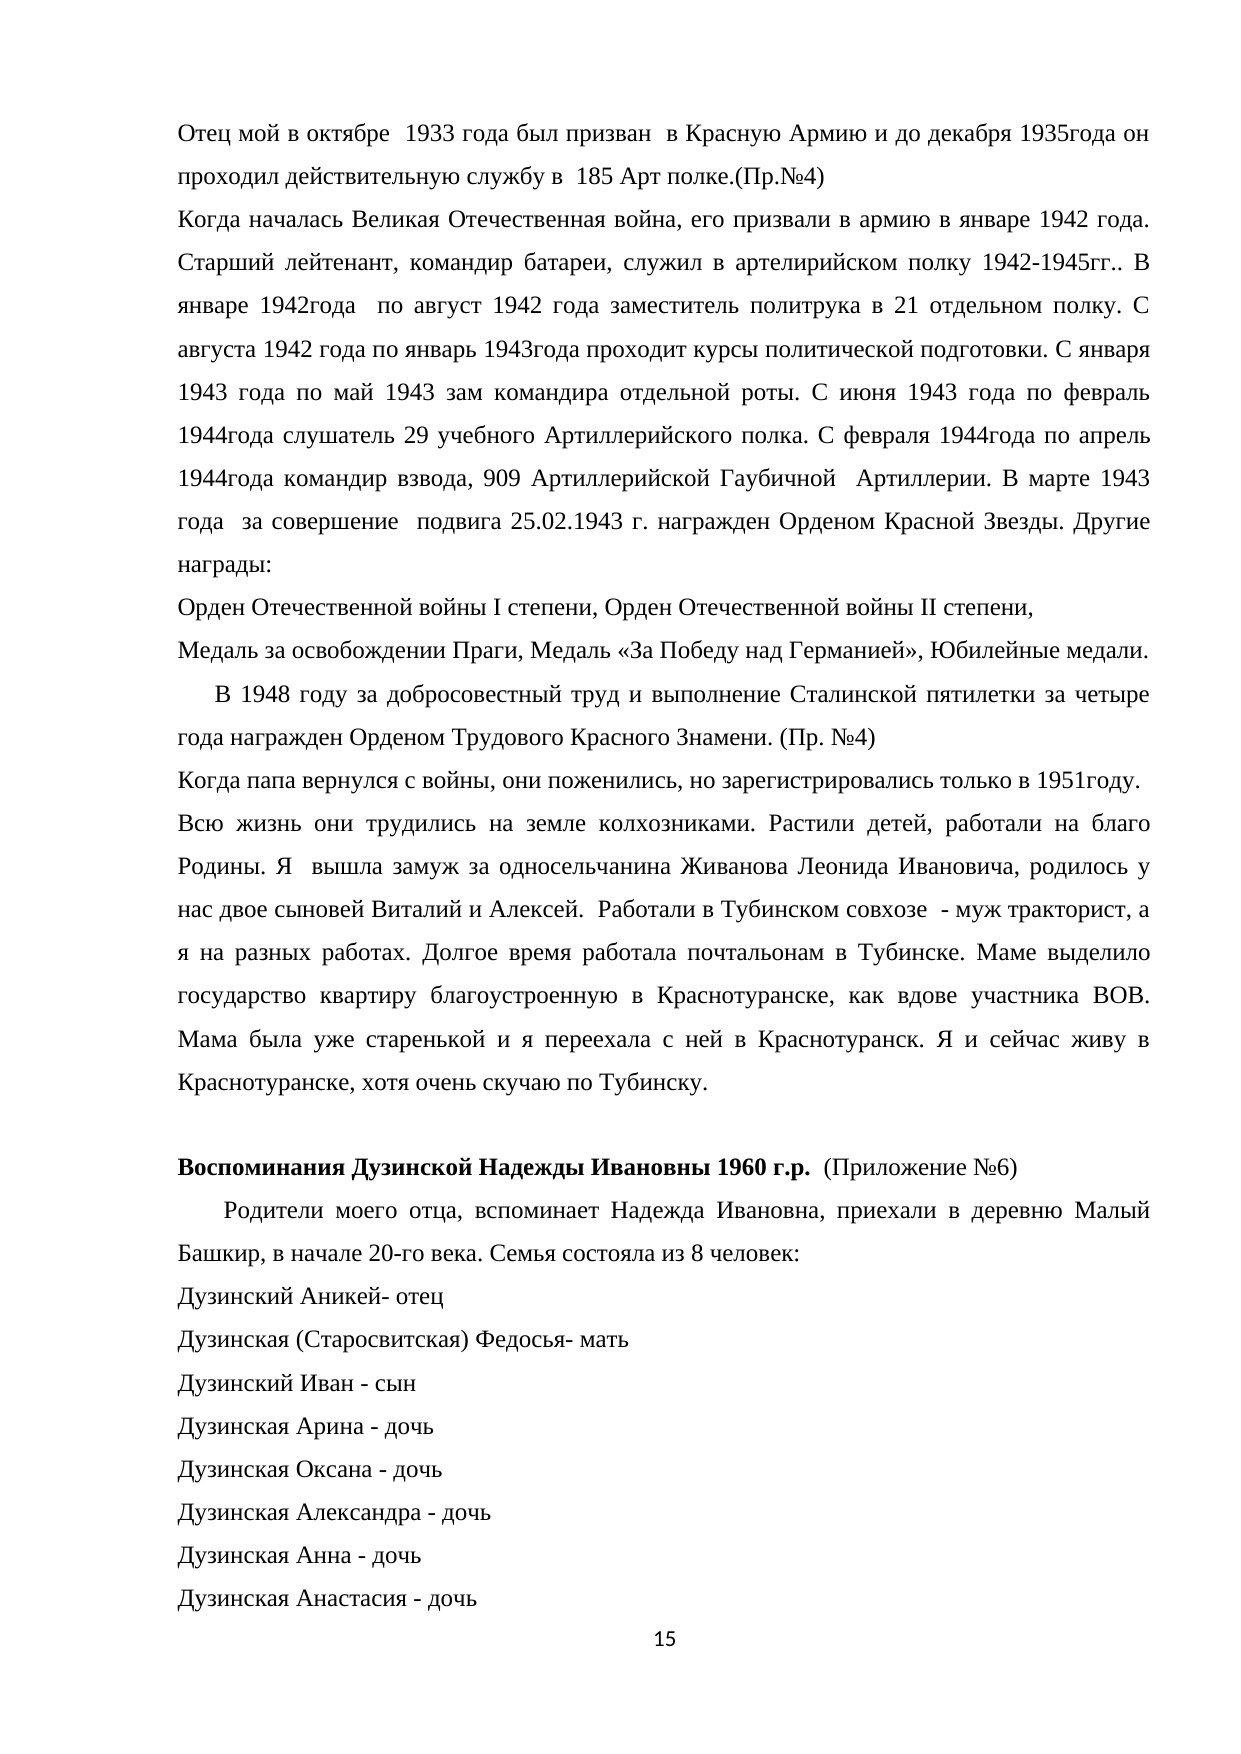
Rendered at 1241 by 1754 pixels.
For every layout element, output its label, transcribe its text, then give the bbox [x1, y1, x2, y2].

text Отец мой в октябре 1933 года был призван в Красную Армию и до декабря 1935года он проходил действительную службу в 185 Арт полке.(Пр.№4) [177, 118, 1152, 190]
text Дузинский Иван - сын [177, 1368, 1152, 1396]
text Когда папа вернулся с войны, они поженились, но зарегистрировались только в 1951году. [177, 765, 1152, 794]
text Всю жизнь они трудились на земле колхозниками. Растили детей, работали на благо Родины. Я вышла замуж за односельчанина Живанова Леонида Ивановича, родилось у нас двое сыновей Виталий и Алексей. Работали в Тубинском совхозе - муж тракторист, а я на разных работах. Долгое время работала почтальонам в Тубинске. Маме выделило государство квартиру благоустроенную в Краснотуранске, как вдове участника ВОВ. Мама была уже старенькой и я переехала с ней в Краснотуранск. Я и сейчас живу в Краснотуранске, хотя очень скучаю по Тубинску. [177, 808, 1152, 1096]
text Когда началась Великая Отечественная война, его призвали в армию в январе 1942 года. Старший лейтенант, командир батареи, служил в артелирийском полку 1942-1945гг.. В январе 1942года по август 1942 года заместитель политрука в 21 отдельном полку. С августа 1942 года по январь 1943года проходит курсы политической подготовки. С января 1943 года по май 1943 зам командира отдельной роты. С июня 1943 года по февраль 1944года слушатель 29 учебного Артиллерийского полка. С февраля 1944года по апрель 1944года командир взвода, 909 Артиллерийской Гаубичной Артиллерии. В марте 1943 года за совершение подвига 25.02.1943 г. награжден Орденом Красной Звезды. Другие награды: [177, 204, 1152, 578]
text В 1948 году за добросовестный труд и выполнение Сталинской пятилетки за четыре года награжден Орденом Трудового Красного Знамени. (Пр. №4) [177, 679, 1152, 751]
text Воспоминания Дузинской Надежды Ивановны 1960 г.р. (Приложение №6) [177, 1152, 1152, 1181]
text Родители моего отца, вспоминает Надежда Ивановна, приехали в деревню Малый Башкир, в начале 20-го века. Семья состояла из 8 человек: [177, 1195, 1152, 1267]
text Дузинская Анастасия - дочь [177, 1583, 1152, 1612]
text Дузинская Арина - дочь [177, 1411, 1152, 1439]
text Дузинская (Старосвитская) Федосья- мать [177, 1324, 1152, 1353]
text Дузинская Оксана - дочь [177, 1454, 1152, 1483]
text Дузинский Аникей- отец [177, 1281, 1152, 1310]
text Дузинская Анна - дочь [177, 1540, 1152, 1569]
text Дузинская Александра - дочь [177, 1497, 1152, 1526]
text Орден Отечественной войны I степени, Орден Отечественной войны II степени, [177, 592, 1152, 621]
text Медаль за освобождении Праги, Медаль «За Победу над Германией», Юбилейные медали. [177, 636, 1152, 664]
